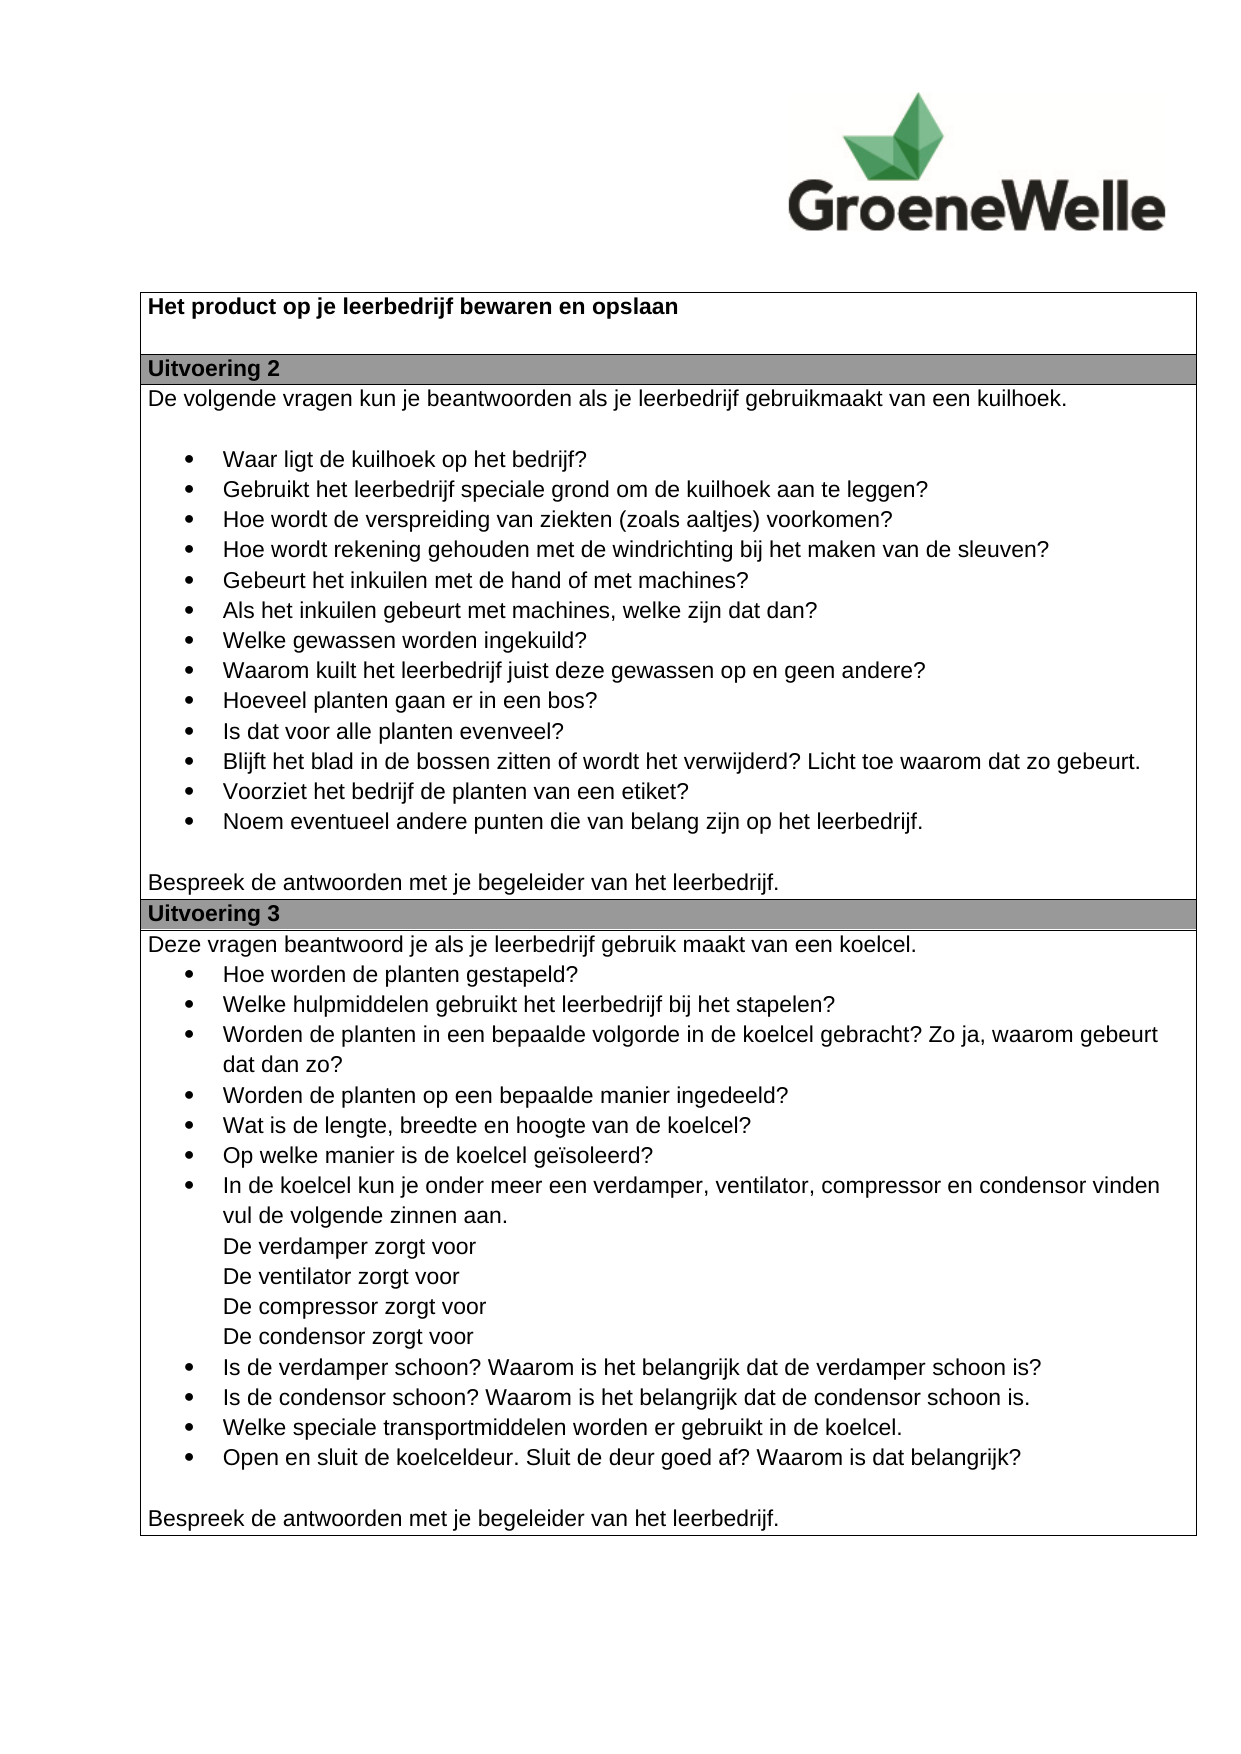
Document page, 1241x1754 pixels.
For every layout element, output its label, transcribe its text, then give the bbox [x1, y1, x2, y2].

table_cell Uitvoering 3 [141, 900, 1196, 929]
table_cell Uitvoering 2 [141, 355, 1196, 384]
table_header Het product op je leerbedrijf bewaren en opslaan [141, 293, 1196, 353]
table_cell Deze vragen beantwoord je als je leerbedrijf gebruik maakt van een koelcel. Hoe worden de planten gestapeld? Welke hulpmiddelen gebruikt het leerbedrijf bij het stapelen? Worden de planten in een bepaalde volgorde in de koelcel gebracht? Zo ja, waarom gebeurt dat dan zo? Worden de planten op een bepaalde manier ingedeeld? Wat is de lengte, breedte en hoogte van de koelcel? Op welke manier is de koelcel geïsoleerd? In de koelcel kun je onder meer een verdamper, ventilator, compressor en condensor vinden vul de volgende zinnen aan. De verdamper zorgt voor De ventilator zorgt voor De compressor zorgt voor De condensor zorgt voor Is de verdamper schoon? Waarom is het belangrijk dat de verdamper schoon is? Is de condensor schoon? Waarom is het belangrijk dat de condensor schoon is. Welke speciale transportmiddelen worden er gebruikt in de koelcel. Open en sluit de koelceldeur. Sluit de deur goed af? Waarom is dat belangrijk? Bespreek de antwoorden met je begeleider van het leerbedrijf. [141, 931, 1196, 1534]
picture [786, 90, 1168, 232]
table_cell De volgende vragen kun je beantwoorden als je leerbedrijf gebruikmaakt van een kuilhoek. Waar ligt de kuilhoek op het bedrijf? Gebruikt het leerbedrijf speciale grond om de kuilhoek aan te leggen? Hoe wordt de verspreiding van ziekten (zoals aaltjes) voorkomen? Hoe wordt rekening gehouden met de windrichting bij het maken van de sleuven? Gebeurt het inkuilen met de hand of met machines? Als het inkuilen gebeurt met machines, welke zijn dat dan? Welke gewassen worden ingekuild? Waarom kuilt het leerbedrijf juist deze gewassen op en geen andere? Hoeveel planten gaan er in een bos? Is dat voor alle planten evenveel? Blijft het blad in de bossen zitten of wordt het verwijderd? Licht toe waarom dat zo gebeurt. Voorziet het bedrijf de planten van een etiket? Noem eventueel andere punten die van belang zijn op het leerbedrijf. Bespreek de antwoorden met je begeleider van het leerbedrijf. [141, 385, 1196, 899]
